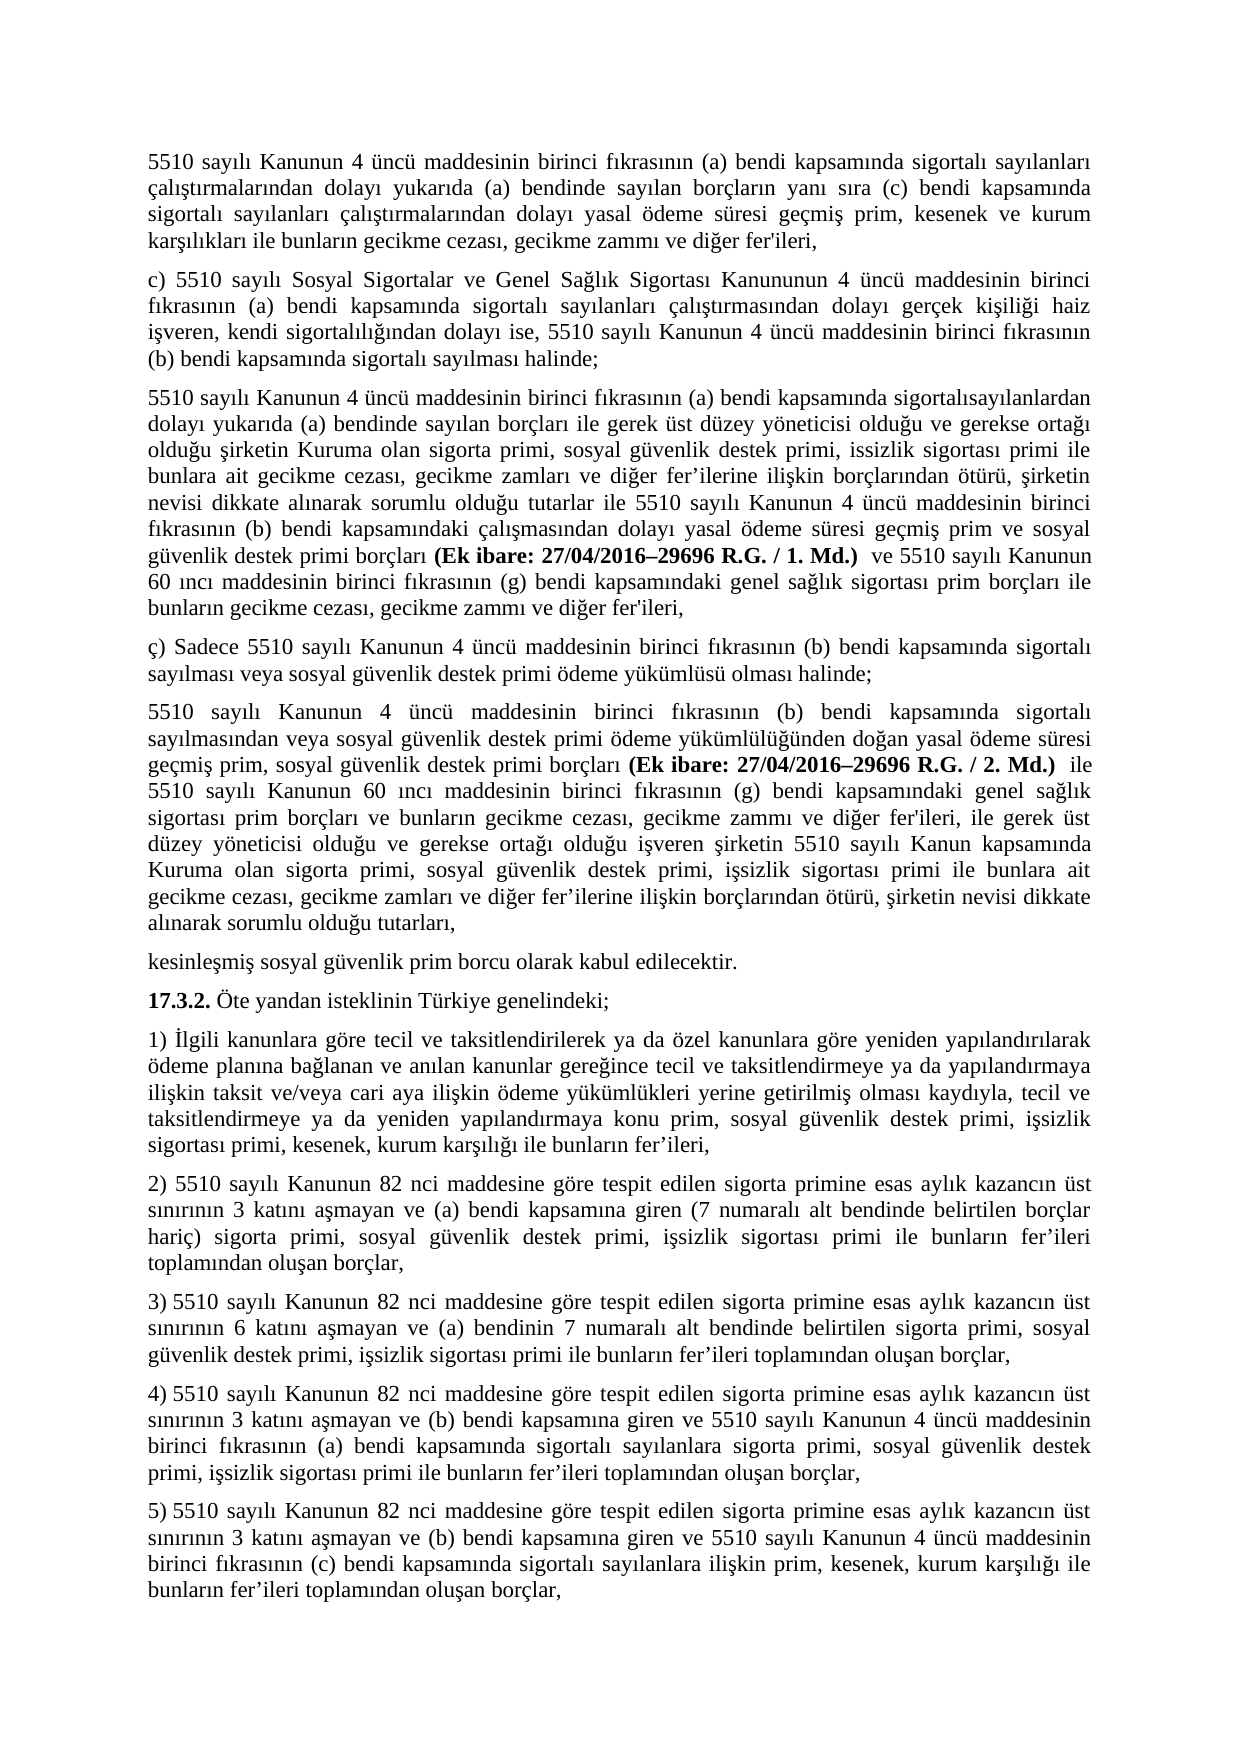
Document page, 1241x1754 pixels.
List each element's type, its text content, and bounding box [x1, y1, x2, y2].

text 3) 5510 sayılı Kanunun 82 nci maddesine göre tespit edilen sigorta primine esas aylık kazancın üst sınırının 6 katını aşmayan ve (a) bendinin 7 numaralı alt bendinde belirtilen sigorta primi, sosyal güvenlik destek primi, işsizlik sigortası primi ile bunların fer’ileri toplamından oluşan borçlar, [148, 1288, 1092, 1367]
text ç) Sadece 5510 sayılı Kanunun 4 üncü maddesinin birinci fıkrasının (b) bendi kapsamında sigortalı sayılması veya sosyal güvenlik destek primi ödeme yükümlüsü olması halinde; [148, 633, 1092, 686]
text c) 5510 sayılı Sosyal Sigortalar ve Genel Sağlık Sigortası Kanununun 4 üncü maddesinin birinci fıkrasının (a) bendi kapsamında sigortalı sayılanları çalıştırmasından dolayı gerçek kişiliği haiz işveren, kendi sigortalılığından dolayı ise, 5510 sayılı Kanunun 4 üncü maddesinin birinci fıkrasının (b) bendi kapsamında sigortalı sayılması halinde; [148, 266, 1092, 371]
text 2) 5510 sayılı Kanunun 82 nci maddesine göre tespit edilen sigorta primine esas aylık kazancın üst sınırının 3 katını aşmayan ve (a) bendi kapsamına giren (7 numaralı alt bendinde belirtilen borçlar hariç) sigorta primi, sosyal güvenlik destek primi, işsizlik sigortası primi ile bunların fer’ileri toplamından oluşan borçlar, [148, 1170, 1092, 1276]
text 5510 sayılı Kanunun 4 üncü maddesinin birinci fıkrasının (a) bendi kapsamında sigortalı sayılanları çalıştırmalarından dolayı yukarıda (a) bendinde sayılan borçların yanı sıra (c) bendi kapsamında sigortalı sayılanları çalıştırmalarından dolayı yasal ödeme süresi geçmiş prim, kesenek ve kurum karşılıkları ile bunların gecikme cezası, gecikme zammı ve diğer fer'ileri, [148, 148, 1092, 253]
text 4) 5510 sayılı Kanunun 82 nci maddesine göre tespit edilen sigorta primine esas aylık kazancın üst sınırının 3 katını aşmayan ve (b) bendi kapsamına giren ve 5510 sayılı Kanunun 4 üncü maddesinin birinci fıkrasının (a) bendi kapsamında sigortalı sayılanlara sigorta primi, sosyal güvenlik destek primi, işsizlik sigortası primi ile bunların fer’ileri toplamından oluşan borçlar, [148, 1379, 1092, 1485]
text kesinleşmiş sosyal güvenlik prim borcu olarak kabul edilecektir. [148, 948, 1092, 974]
text 5510 sayılı Kanunun 4 üncü maddesinin birinci fıkrasının (b) bendi kapsamında sigortalı sayılmasından veya sosyal güvenlik destek primi ödeme yükümlülüğünden doğan yasal ödeme süresi geçmiş prim, sosyal güvenlik destek primi borçları (Ek ibare: 27/04/2016–29696 R.G. / 2. Md.) ile 5510 sayılı Kanunun 60 ıncı maddesinin birinci fıkrasının (g) bendi kapsamındaki genel sağlık sigortası prim borçları ve bunların gecikme cezası, gecikme zammı ve diğer fer'ileri, ile gerek üst düzey yöneticisi olduğu ve gerekse ortağı olduğu işveren şirketin 5510 sayılı Kanun kapsamında Kuruma olan sigorta primi, sosyal güvenlik destek primi, işsizlik sigortası primi ile bunlara ait gecikme cezası, gecikme zamları ve diğer fer’ilerine ilişkin borçlarından ötürü, şirketin nevisi dikkate alınarak sorumlu olduğu tutarları, [148, 698, 1092, 936]
text 1) İlgili kanunlara göre tecil ve taksitlendirilerek ya da özel kanunlara göre yeniden yapılandırılarak ödeme planına bağlanan ve anılan kanunlar gereğince tecil ve taksitlendirmeye ya da yapılandırmaya ilişkin taksit ve/veya cari aya ilişkin ödeme yükümlükleri yerine getirilmiş olması kaydıyla, tecil ve taksitlendirmeye ya da yeniden yapılandırmaya konu prim, sosyal güvenlik destek primi, işsizlik sigortası primi, kesenek, kurum karşılığı ile bunların fer’ileri, [148, 1026, 1092, 1158]
text 5) 5510 sayılı Kanunun 82 nci maddesine göre tespit edilen sigorta primine esas aylık kazancın üst sınırının 3 katını aşmayan ve (b) bendi kapsamına giren ve 5510 sayılı Kanunun 4 üncü maddesinin birinci fıkrasının (c) bendi kapsamında sigortalı sayılanlara ilişkin prim, kesenek, kurum karşılığı ile bunların fer’ileri toplamından oluşan borçlar, [148, 1497, 1092, 1603]
text 17.3.2. Öte yandan isteklinin Türkiye genelindeki; [148, 987, 1092, 1013]
text 5510 sayılı Kanunun 4 üncü maddesinin birinci fıkrasının (a) bendi kapsamında sigortalısayılanlardan dolayı yukarıda (a) bendinde sayılan borçları ile gerek üst düzey yöneticisi olduğu ve gerekse ortağı olduğu şirketin Kuruma olan sigorta primi, sosyal güvenlik destek primi, issizlik sigortası primi ile bunlara ait gecikme cezası, gecikme zamları ve diğer fer’ilerine ilişkin borçlarından ötürü, şirketin nevisi dikkate alınarak sorumlu olduğu tutarlar ile 5510 sayılı Kanunun 4 üncü maddesinin birinci fıkrasının (b) bendi kapsamındaki çalışmasından dolayı yasal ödeme süresi geçmiş prim ve sosyal güvenlik destek primi borçları (Ek ibare: 27/04/2016–29696 R.G. / 1. Md.) ve 5510 sayılı Kanunun 60 ıncı maddesinin birinci fıkrasının (g) bendi kapsamındaki genel sağlık sigortası prim borçları ile bunların gecikme cezası, gecikme zammı ve diğer fer'ileri, [148, 383, 1092, 621]
